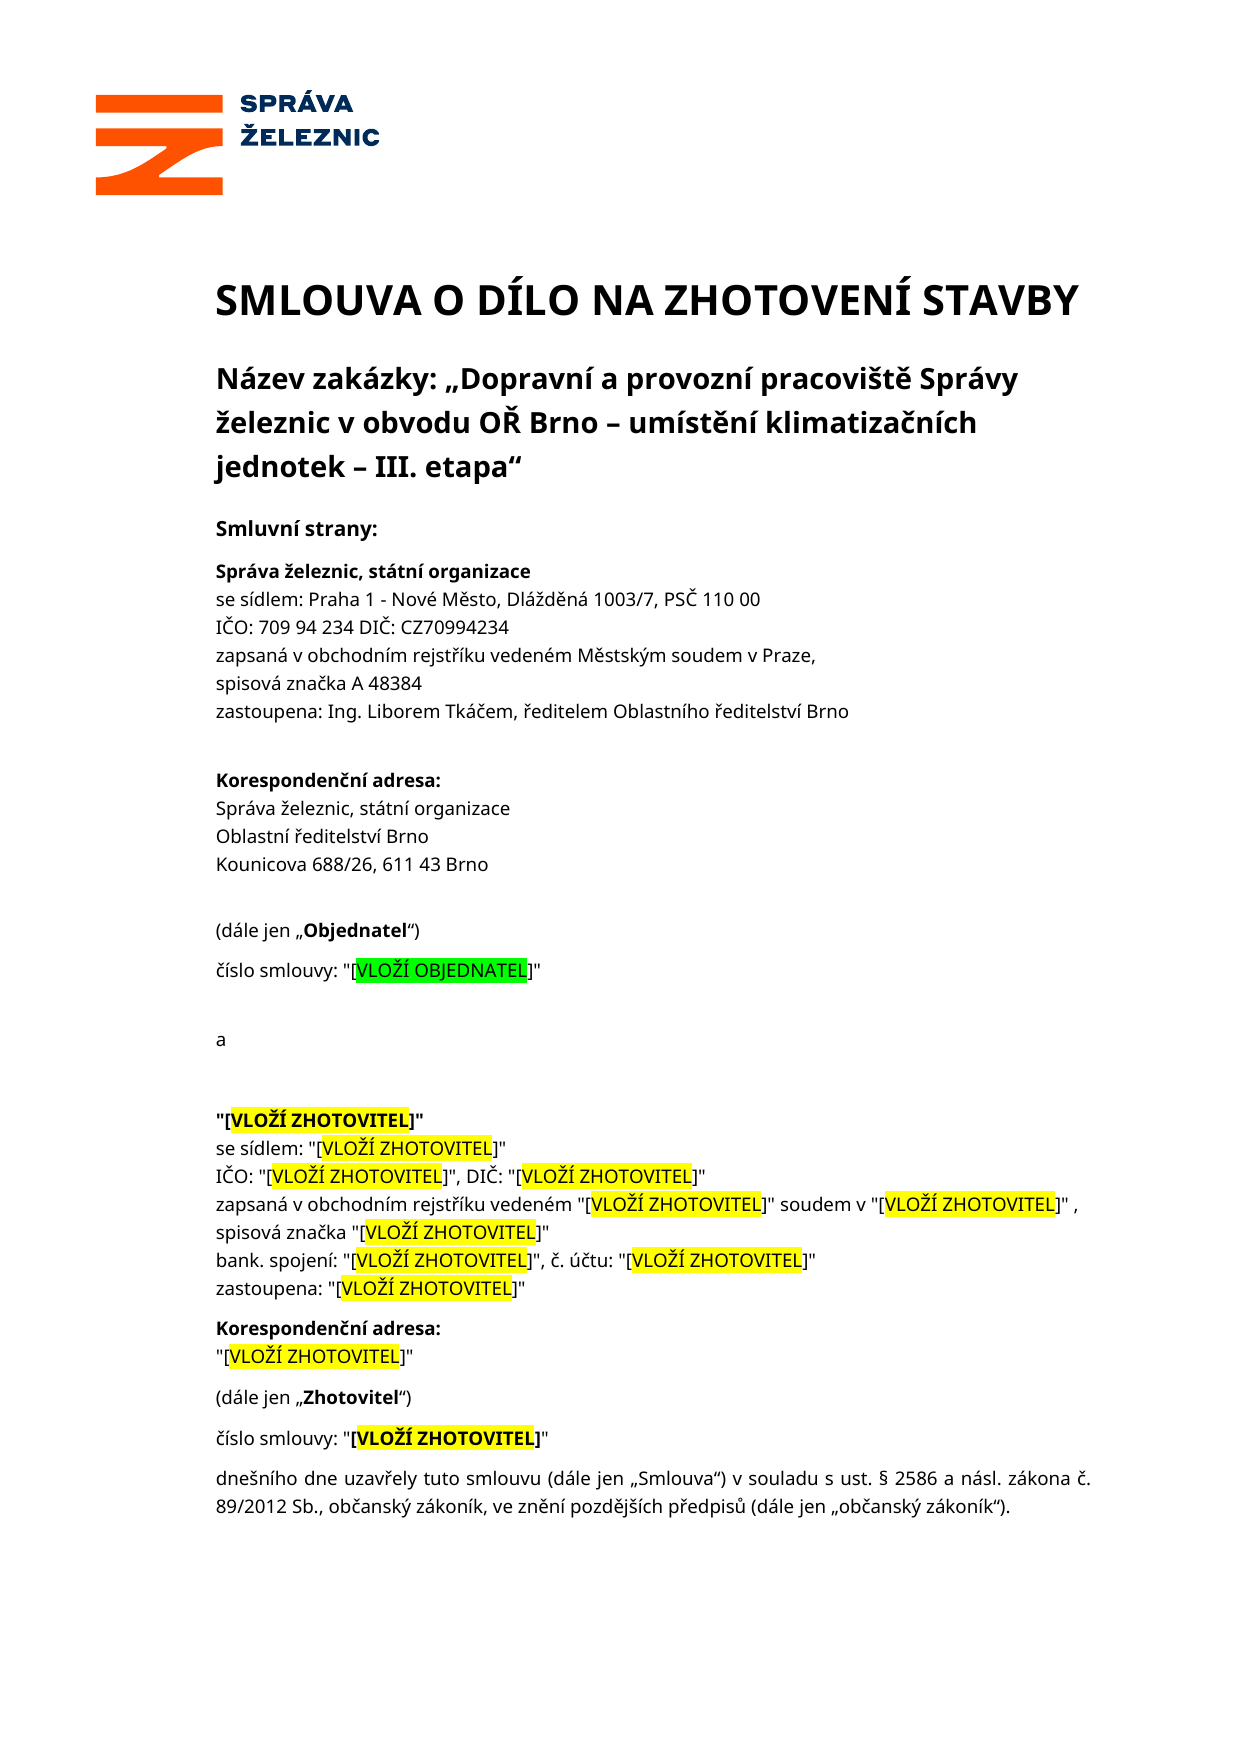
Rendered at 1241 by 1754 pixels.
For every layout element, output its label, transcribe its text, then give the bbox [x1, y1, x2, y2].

text Název zakázky: „Dopravní a provozní pracoviště Správy železnic v obvodu OŘ Brno – umístění klimatizačních jednotek – III. etapa“ [216, 358, 1093, 486]
text číslo smlouvy: "[VLOŽÍ ZHOTOVITEL]" [216, 1425, 357, 1450]
text Smluvní strany: [216, 514, 1093, 543]
text Oblastní ředitelství Brno [216, 823, 1093, 848]
text se sídlem: "[VLOŽÍ ZHOTOVITEL]" [216, 1135, 322, 1161]
text spisová značka "[VLOŽÍ ZHOTOVITEL]" [536, 1219, 1093, 1245]
text IČO: 709 94 234 DIČ: CZ70994234 [216, 614, 1093, 640]
text Správa železnic, státní organizace [216, 558, 1093, 584]
text se sídlem: "[VLOŽÍ ZHOTOVITEL]" [492, 1135, 1093, 1161]
text "[VLOŽÍ ZHOTOVITEL]" [399, 1344, 1093, 1369]
text Korespondenční adresa: [216, 1316, 1093, 1341]
text zastoupena: "[VLOŽÍ ZHOTOVITEL]" [216, 1275, 341, 1301]
text Korespondenční adresa: [216, 767, 1093, 792]
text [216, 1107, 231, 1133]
text a [216, 1026, 1093, 1052]
text (dále jen „Objednatel“) [216, 917, 1093, 942]
text Správa železnic, státní organizace [216, 795, 1093, 820]
text IČO: "[VLOŽÍ ZHOTOVITEL]", DIČ: "[VLOŽÍ ZHOTOVITEL]" [692, 1163, 1093, 1189]
text číslo smlouvy: "[VLOŽÍ ZHOTOVITEL]" [534, 1425, 1093, 1450]
text SMLOUVA O DÍLO NA ZHOTOVENÍ STAVBY [216, 271, 1093, 328]
text (dále jen „Zhotovitel“) [216, 1384, 1093, 1410]
text číslo smlouvy: "[VLOŽÍ OBJEDNATEL]" [216, 957, 1093, 983]
text zastoupena: Ing. Liborem Tkáčem, ředitelem Oblastního ředitelství Brno [216, 698, 1093, 724]
text dnešního dne uzavřely tuto smlouvu (dále jen „Smlouva“) v souladu s ust. § 2586 a násl. zákona č. 89/2012 Sb., občanský zákoník, ve znění pozdějších předpisů (dále jen „občanský zákoník“). [216, 1465, 1093, 1519]
text spisová značka "[VLOŽÍ ZHOTOVITEL]" [216, 1219, 365, 1245]
text zapsaná v obchodním rejstříku vedeném Městským soudem v Praze, [216, 642, 1093, 668]
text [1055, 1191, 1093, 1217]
text zastoupena: "[VLOŽÍ ZHOTOVITEL]" [512, 1275, 1093, 1301]
text Kounicova 688/26, 611 43 Brno [216, 851, 1093, 876]
text bank. spojení: "[VLOŽÍ ZHOTOVITEL]", č. účtu: "[VLOŽÍ ZHOTOVITEL]" [802, 1247, 1093, 1273]
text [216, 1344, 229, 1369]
text spisová značka A 48384 [216, 670, 1093, 696]
text zapsaná v obchodním rejstříku vedeném "[VLOŽÍ ZHOTOVITEL]" soudem v "[VLOŽÍ ZHOTOVITEL]" , [216, 1191, 591, 1217]
text "[VLOŽÍ ZHOTOVITEL]" [409, 1107, 1093, 1133]
text se sídlem: Praha 1 - Nové Město, Dlážděná 1003/7, PSČ 110 00 [216, 586, 1093, 612]
